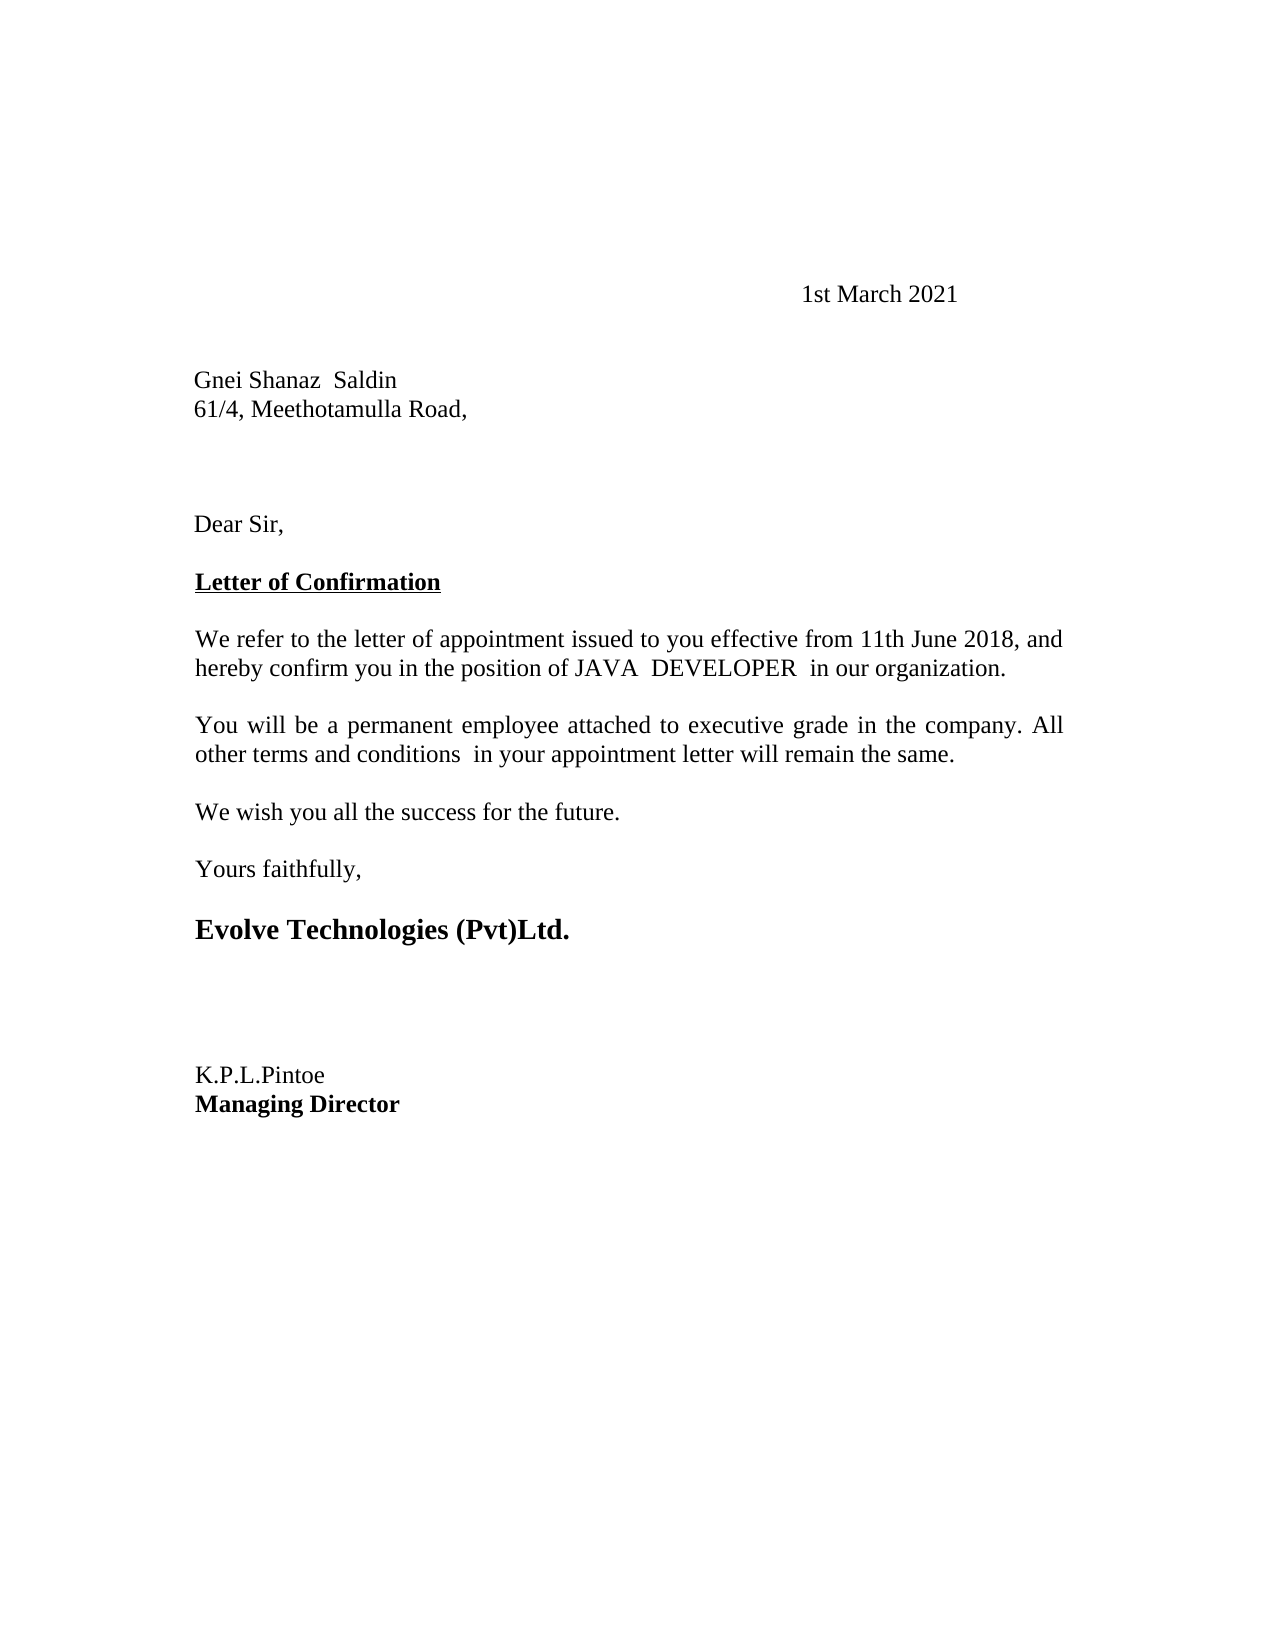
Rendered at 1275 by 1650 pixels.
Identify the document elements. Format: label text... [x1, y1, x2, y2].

text You will be a permanent employee attached to executive grade in the company. All other terms and conditions in your appointment letter will remain the same. [195, 711, 1065, 768]
text Dear Sir, [150, 509, 1125, 538]
text 61/4, Meethotamulla Road, [150, 394, 1125, 423]
text 1st March 2021 [195, 279, 1065, 308]
text Yours faithfully, [195, 854, 1065, 883]
text K.P.L.Pintoe [195, 1060, 1065, 1089]
text We refer to the letter of appointment issued to you effective from 11th June 2018, and hereby confirm you in the position of JAVA DEVELOPER in our organization. [195, 624, 1065, 682]
text We wish you all the success for the future. [195, 797, 1065, 826]
text Gnei Shanaz Saldin [150, 366, 1125, 394]
text Evolve Technologies (Pvt)Ltd. [195, 912, 1065, 945]
text Managing Director [195, 1089, 1065, 1118]
text Letter of Confirmation [195, 567, 1065, 596]
